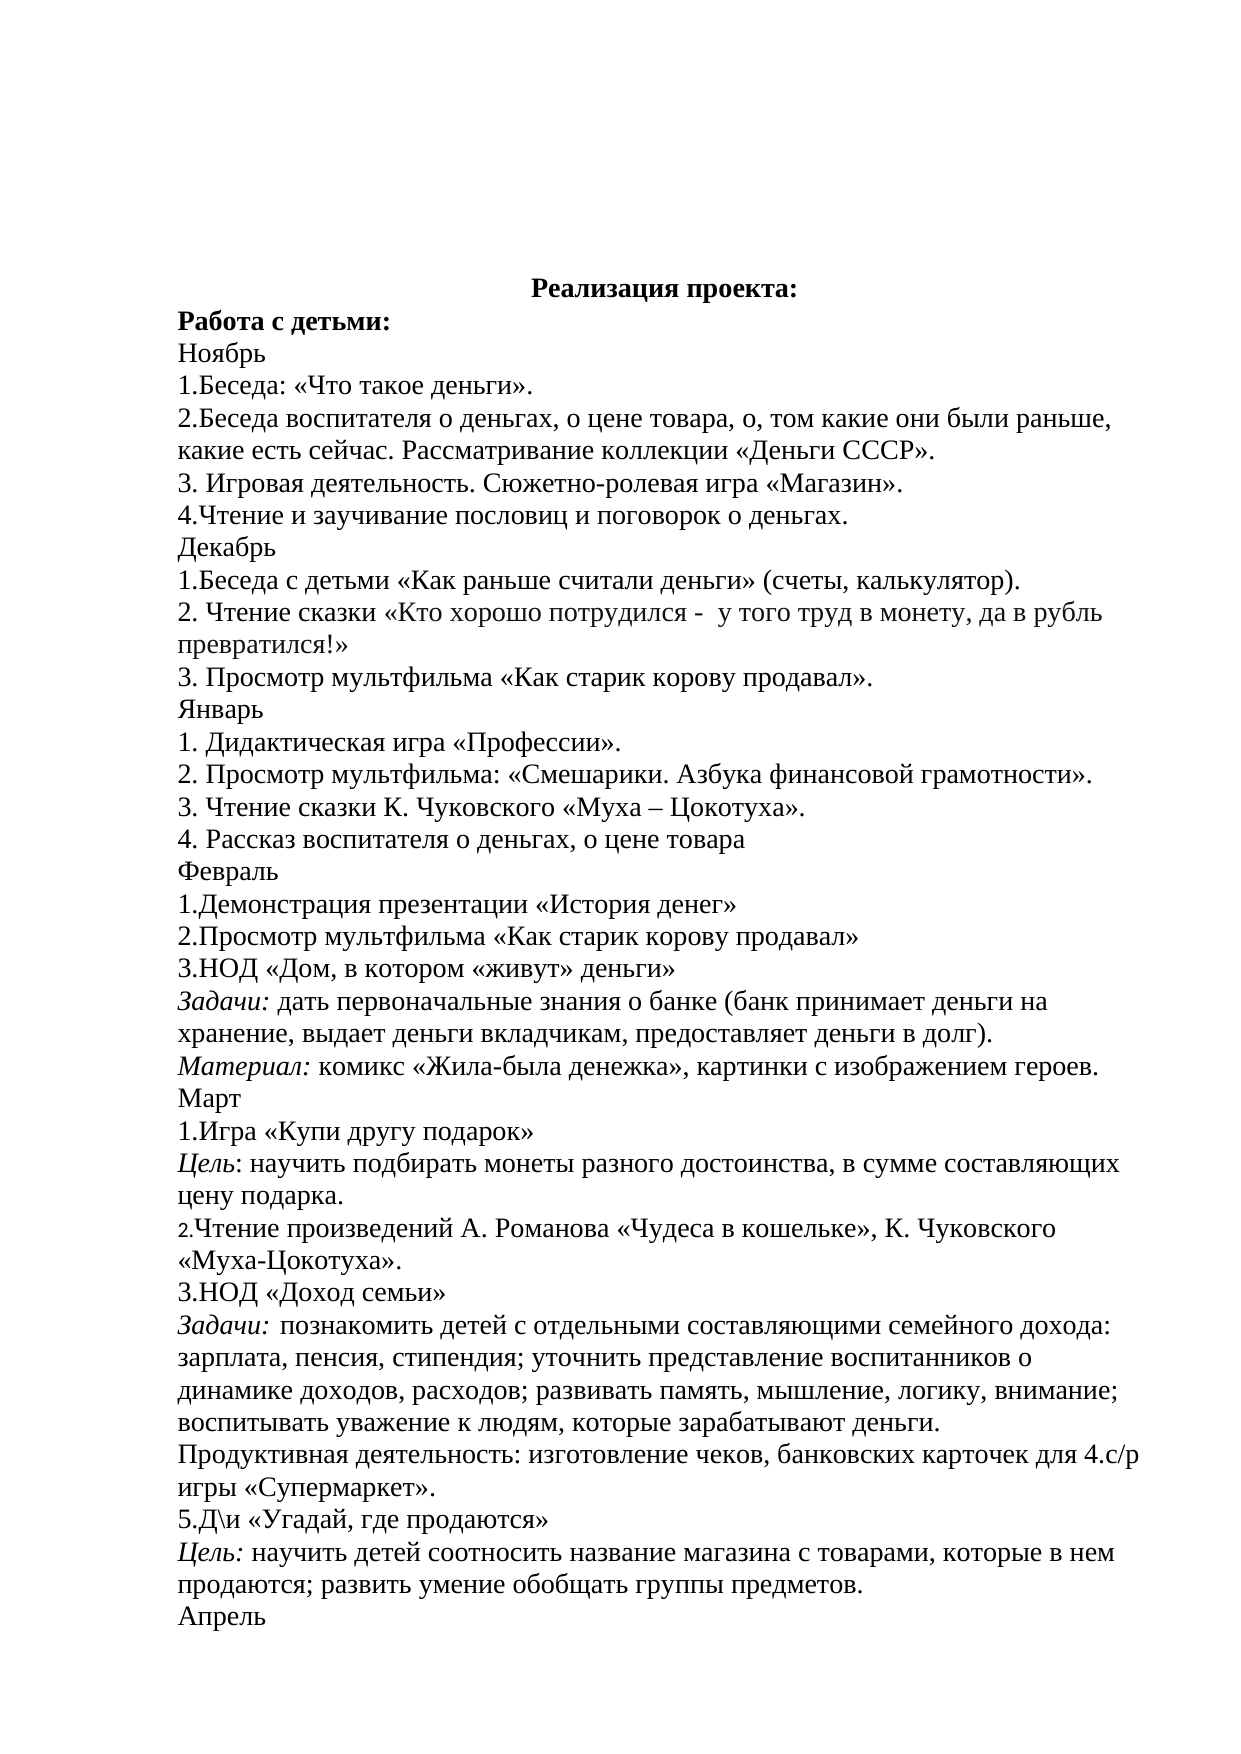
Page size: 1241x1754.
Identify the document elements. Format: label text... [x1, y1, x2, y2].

text 2.Беседа воспитателя о деньгах, о цене товара, о, том какие они были раньше, какие есть сейчас. Рассматривание коллекции «Деньги СССР». [177, 401, 1152, 466]
text 3. Просмотр мультфильма «Как старик корову продавал». [177, 660, 1152, 692]
text Реализация проекта: [177, 271, 1152, 304]
text 1.Беседа: «Что такое деньги». [177, 368, 1152, 401]
text Февраль [177, 854, 1152, 887]
text 5.Д\и «Угадай, где продаются» [177, 1502, 1152, 1535]
text 4.Чтение и заучивание пословиц и поговорок о деньгах. [177, 498, 1152, 530]
text 1.Беседа с детьми «Как раньше считали деньги» (счеты, калькулятор). [177, 563, 1152, 595]
text Задачи: познакомить детей с отдельными составляющими семейного дохода: зарплата, пенсия, стипендия; уточнить представление воспитанников о динамике доходов, расходов; развивать память, мышление, логику, внимание; воспитывать уважение к людям, которые зарабатывают деньги. [177, 1308, 1152, 1437]
text 2. Просмотр мультфильма: «Смешарики. Азбука финансовой грамотности». [177, 757, 1152, 789]
text Работа с детьми: [177, 304, 1152, 336]
text 1. Дидактическая игра «Профессии». [177, 725, 1152, 757]
text 3. Чтение сказки К. Чуковского «Муха – Цокотуха». [177, 789, 1152, 822]
text 3.НОД «Доход семьи» [177, 1276, 1152, 1308]
text Январь [177, 692, 1152, 725]
text 1.Демонстрация презентации «История денег» [177, 887, 1152, 919]
text 2.Просмотр мультфильма «Как старик корову продавал» [177, 919, 1152, 952]
text 2. Чтение сказки «Кто хорошо потрудился - у того труд в монету, да в рубль превратился!» [177, 595, 1152, 660]
text Апрель [177, 1599, 1152, 1632]
text Март [177, 1081, 1152, 1113]
text Цель: научить детей соотносить название магазина с товарами, которые в нем продаются; развить умение обобщать группы предметов. [177, 1535, 1152, 1599]
text Материал: комикс «Жила-была денежка», картинки с изображением героев. [177, 1049, 1152, 1081]
text Задачи: дать первоначальные знания о банке (банк принимает деньги на хранение, выдает деньги вкладчикам, предоставляет деньги в долг). [177, 984, 1152, 1049]
text 3.НОД «Дом, в котором «живут» деньги» [177, 952, 1152, 984]
text 1.Игра «Купи другу подарок» [177, 1113, 1152, 1146]
text Ноябрь [177, 336, 1152, 368]
text 3. Игровая деятельность. Сюжетно-ролевая игра «Магазин». [177, 466, 1152, 498]
text 2.Чтение произведений А. Романова «Чудеса в кошельке», К. Чуковского «Муха-Цокотуха». [177, 1211, 1152, 1276]
text 4. Рассказ воспитателя о деньгах, о цене товара [177, 822, 1152, 854]
text Цель: научить подбирать монеты разного достоинства, в сумме составляющих цену подарка. [177, 1146, 1152, 1211]
text Продуктивная деятельность: изготовление чеков, банковских карточек для 4.с/р игры «Супермаркет». [177, 1437, 1152, 1502]
text Декабрь [177, 530, 1152, 563]
